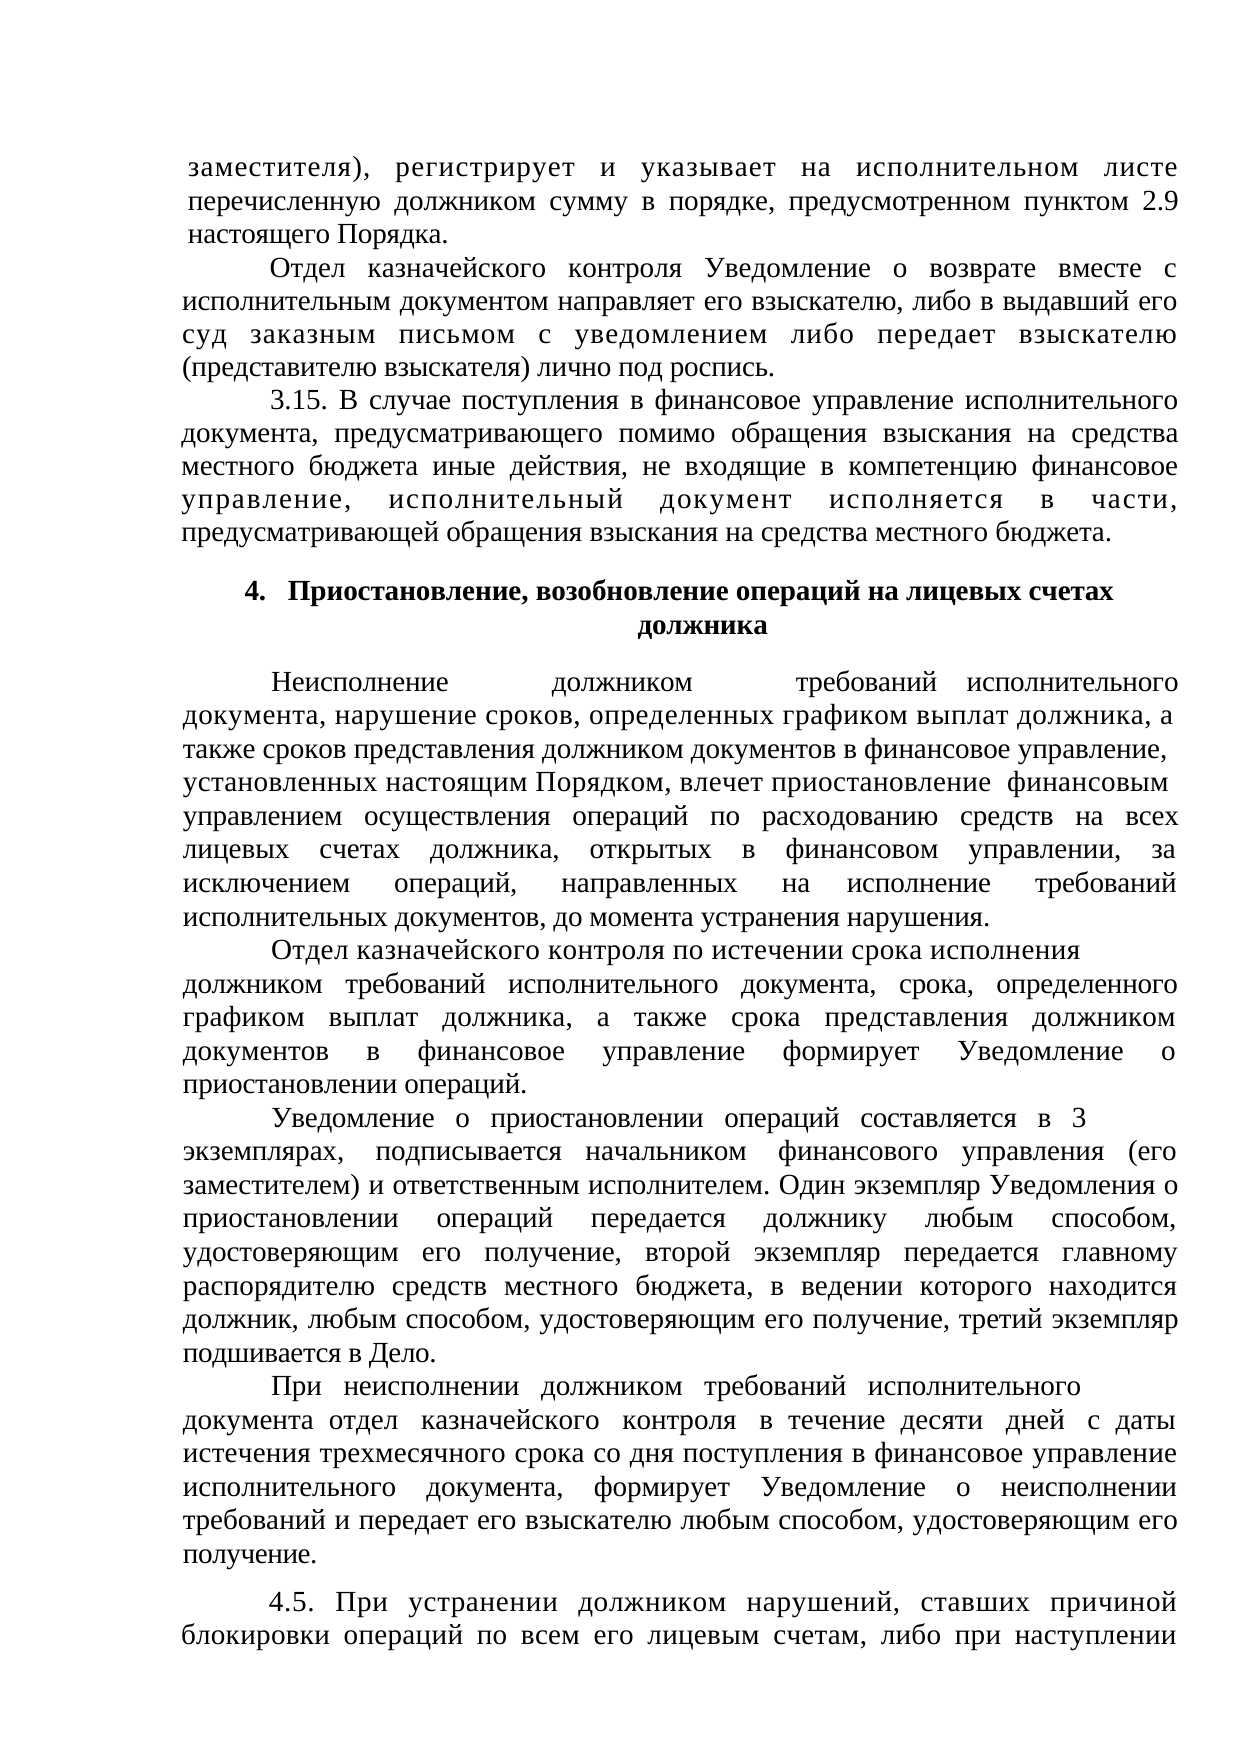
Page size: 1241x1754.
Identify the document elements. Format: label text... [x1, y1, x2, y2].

text Уведомление о приостановлении операций составляется в 3 экземплярах, подписывается начальником финансового управления (его заместителем) и ответственным исполнителем. Один экземпляр Уведомления о приостановлении операций передается должнику любым способом, удостоверяющим его получение, второй экземпляр передается главному распорядителю средств местного бюджета, в ведении которого находится должник, любым способом, удостоверяющим его получение, третий экземпляр подшивается в Дело. [183, 1100, 1179, 1369]
text Неисполнение должником требований исполнительного документа, нарушение сроков, определенных графиком выплат должника, а также сроков представления должником документов в финансовое управление, установленных настоящим Порядком, влечет приостановление финансовым управлением осуществления операций по расходованию средств на всех лицевых счетах должника, открытых в финансовом управлении, за исключением операций, направленных на исполнение требований исполнительных документов, до момента устранения нарушения. [183, 664, 1179, 933]
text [181, 1584, 1178, 1652]
text должника [637, 607, 1179, 640]
text Отдел казначейского контроля по истечении срока исполнения должником требований исполнительного документа, срока, определенного графиком выплат должника, а также срока представления должником документов в финансовое управление формирует Уведомление о приостановлении операций. [183, 933, 1179, 1100]
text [188, 150, 1179, 251]
text Отдел казначейского контроля Уведомление о возврате вместе с исполнительным документом направляет его взыскателю, либо в выдавший его суд заказным письмом с уведомлением либо передает взыскателю (представителю взыскателя) лично под роспись. [182, 251, 1178, 383]
text 3.15. В случае поступления в финансовое управление исполнительного документа, предусматривающего помимо обращения взыскания на средства местного бюджета иные действия, не входящие в компетенцию финансовое управление, исполнительный документ исполняется в части, предусматривающей обращения взыскания на средства местного бюджета. [181, 383, 1179, 548]
text 4. Приостановление, возобновление операций на лицевых счетах [244, 573, 1179, 607]
text При неисполнении должником требований исполнительного документа отдел казначейского контроля в течение десяти дней с даты истечения трехмесячного срока со дня поступления в финансовое управление исполнительного документа, формирует Уведомление о неисполнении требований и передает его взыскателю любым способом, удостоверяющим его получение. [183, 1369, 1179, 1570]
